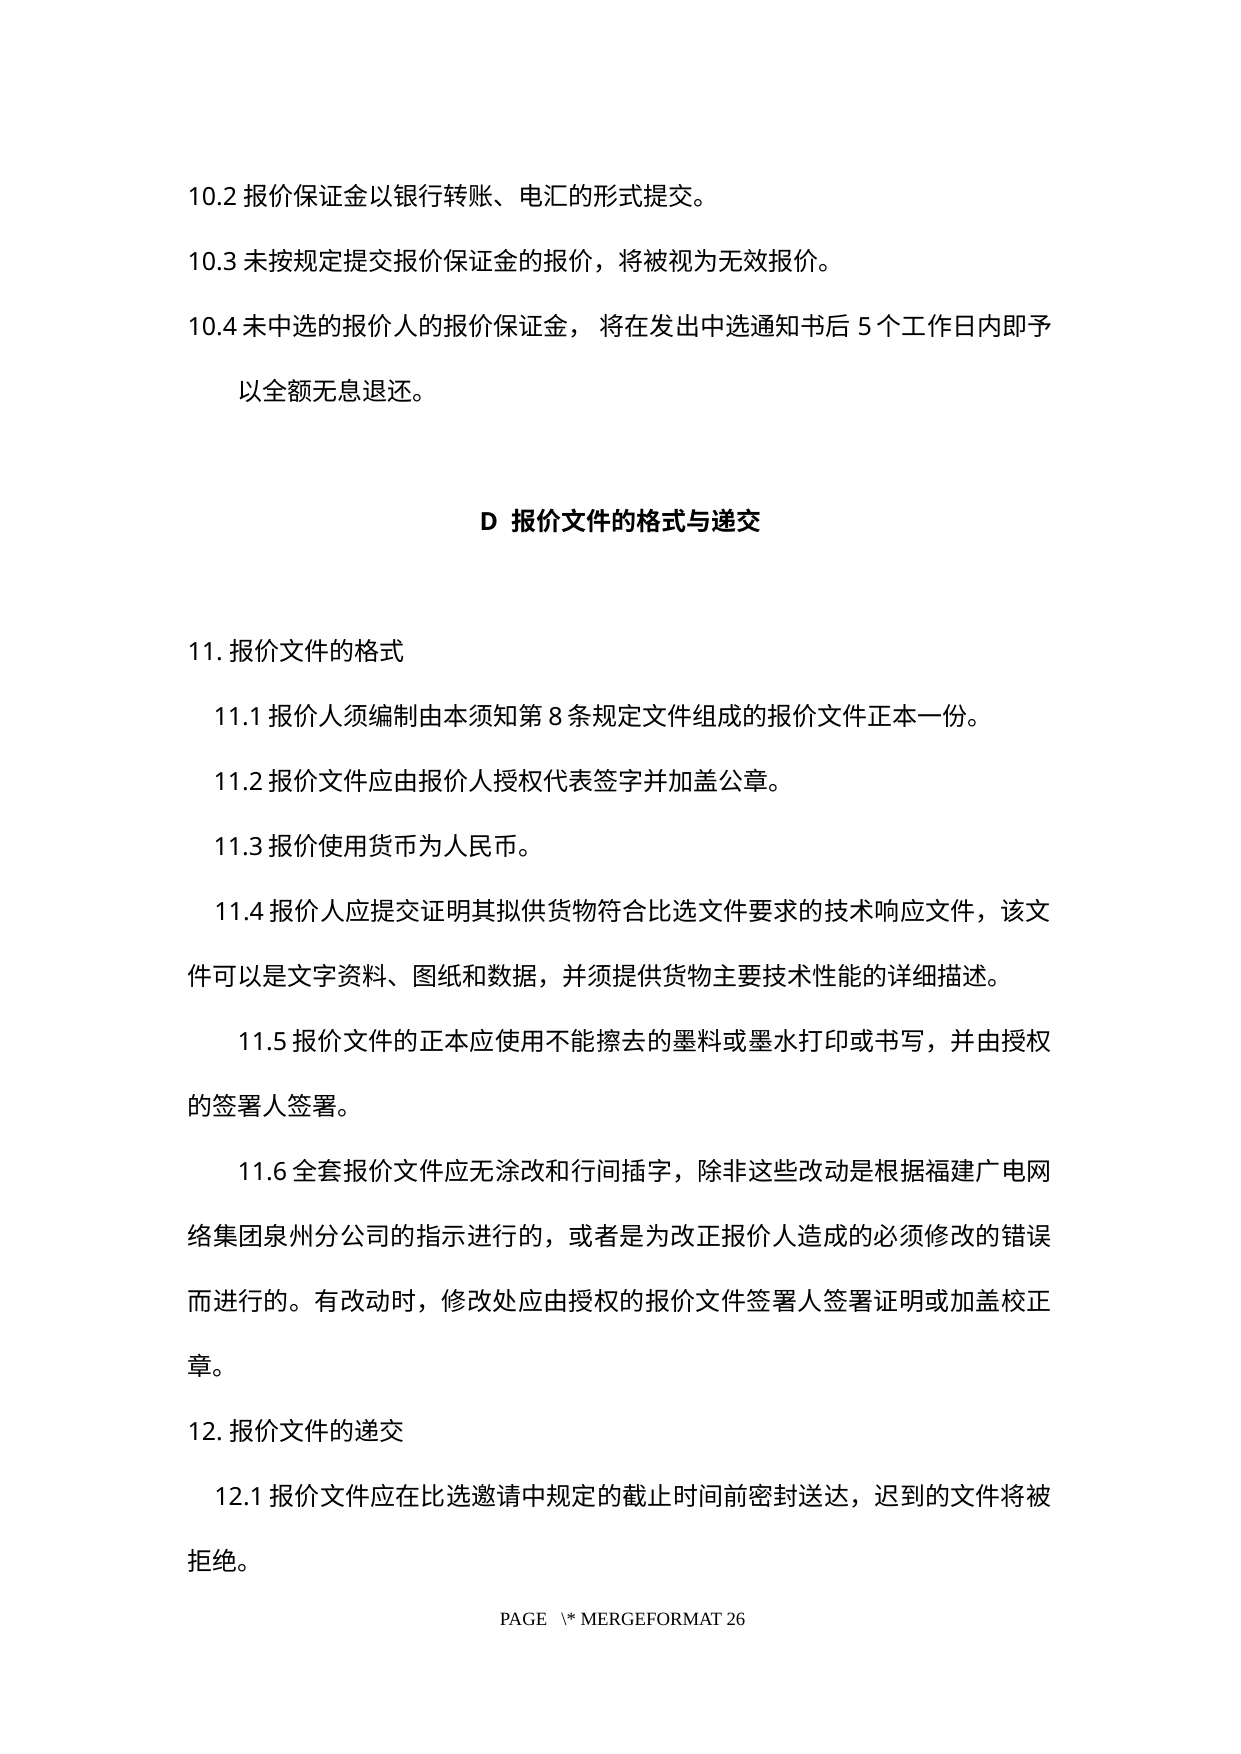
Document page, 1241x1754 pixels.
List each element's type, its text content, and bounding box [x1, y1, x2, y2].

text 11.1报价人须编制由本须知第8条规定文件组成的报价文件正本一份。 [187, 682, 1053, 747]
text 12.1报价文件应在比选邀请中规定的截止时间前密封送达，迟到的文件将被拒绝。 [187, 1462, 1053, 1592]
text 11.2报价文件应由报价人授权代表签字并加盖公章。 [187, 747, 1053, 812]
text 10.3 未按规定提交报价保证金的报价，将被视为无效报价。 [187, 227, 1053, 292]
text 11.5报价文件的正本应使用不能擦去的墨料或墨水打印或书写，并由授权的签署人签署。 [187, 1007, 1053, 1137]
text 10.2 报价保证金以银行转账、电汇的形式提交。 [187, 162, 1053, 227]
text 11.4报价人应提交证明其拟供货物符合比选文件要求的技术响应文件，该文件可以是文字资料、图纸和数据，并须提供货物主要技术性能的详细描述。 [187, 877, 1053, 1007]
text D 报价文件的格式与递交 [187, 487, 1053, 552]
text 11.6全套报价文件应无涂改和行间插字，除非这些改动是根据福建广电网络集团泉州分公司的指示进行的，或者是为改正报价人造成的必须修改的错误而进行的。有改动时，修改处应由授权的报价文件签署人签署证明或加盖校正章。 [187, 1137, 1053, 1397]
text 12. 报价文件的递交 [187, 1397, 1053, 1462]
text 10.4未中选的报价人的报价保证金， 将在发出中选通知书后5个工作日内即予以全额无息退还。 [187, 292, 1053, 422]
text 11.3报价使用货币为人民币。 [187, 812, 1053, 877]
text 11. 报价文件的格式 [187, 617, 1053, 682]
